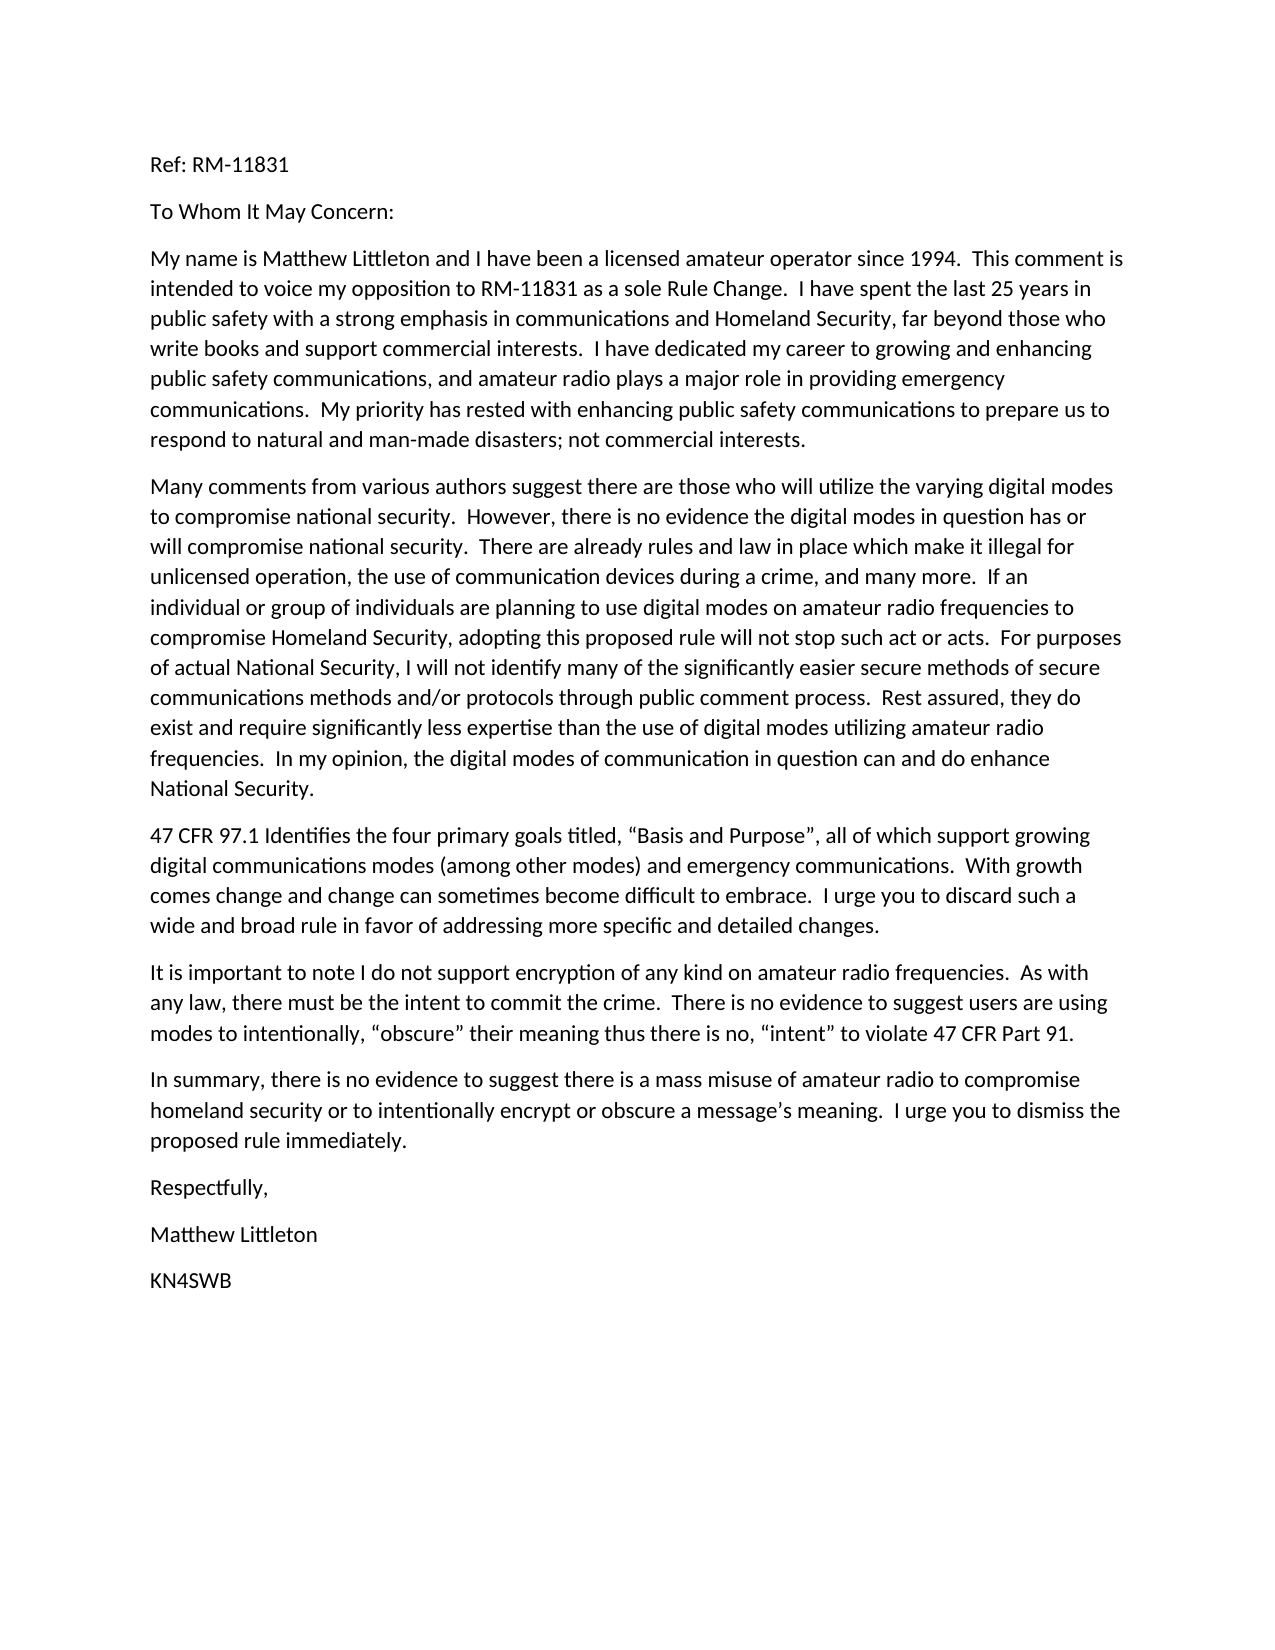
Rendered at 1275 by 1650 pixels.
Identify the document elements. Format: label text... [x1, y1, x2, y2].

text 47 CFR 97.1 Identifies the four primary goals titled, “Basis and Purpose”, all of which support growing digital communications modes (among other modes) and emergency communications. With growth comes change and change can sometimes become difficult to embrace. I urge you to discard such a wide and broad rule in favor of addressing more specific and detailed changes. [150, 821, 1125, 939]
text Many comments from various authors suggest there are those who will utilize the varying digital modes to compromise national security. However, there is no evidence the digital modes in question has or will compromise national security. There are already rules and law in place which make it illegal for unlicensed operation, the use of communication devices during a crime, and many more. If an individual or group of individuals are planning to use digital modes on amateur radio frequencies to compromise Homeland Security, adopting this proposed rule will not stop such act or acts. For purposes of actual National Security, I will not identify many of the significantly easier secure methods of secure communications methods and/or protocols through public comment process. Rest assured, they do exist and require significantly less expertise than the use of digital modes utilizing amateur radio frequencies. In my opinion, the digital modes of communication in question can and do enhance National Security. [150, 472, 1125, 802]
text Ref: RM-11831 [150, 150, 1125, 178]
text It is important to note I do not support encryption of any kind on amateur radio frequencies. As with any law, there must be the intent to commit the crime. There is no evidence to suggest users are using modes to intentionally, “obscure” their meaning thus there is no, “intent” to violate 47 CFR Part 91. [150, 958, 1125, 1047]
text KN4SWB [150, 1267, 1125, 1295]
text Respectfully, [150, 1173, 1125, 1201]
text In summary, there is no evidence to suggest there is a mass misuse of amateur radio to compromise homeland security or to intentionally encrypt or obscure a message’s meaning. I urge you to dismiss the proposed rule immediately. [150, 1066, 1125, 1154]
text Matthew Littleton [150, 1220, 1125, 1248]
text To Whom It May Concern: [150, 197, 1125, 225]
text My name is Matthew Littleton and I have been a licensed amateur operator since 1994. This comment is intended to voice my opposition to RM-11831 as a sole Rule Change. I have spent the last 25 years in public safety with a strong emphasis in communications and Homeland Security, far beyond those who write books and support commercial interests. I have dedicated my career to growing and enhancing public safety communications, and amateur radio plays a major role in providing emergency communications. My priority has rested with enhancing public safety communications to prepare us to respond to natural and man-made disasters; not commercial interests. [150, 244, 1125, 453]
